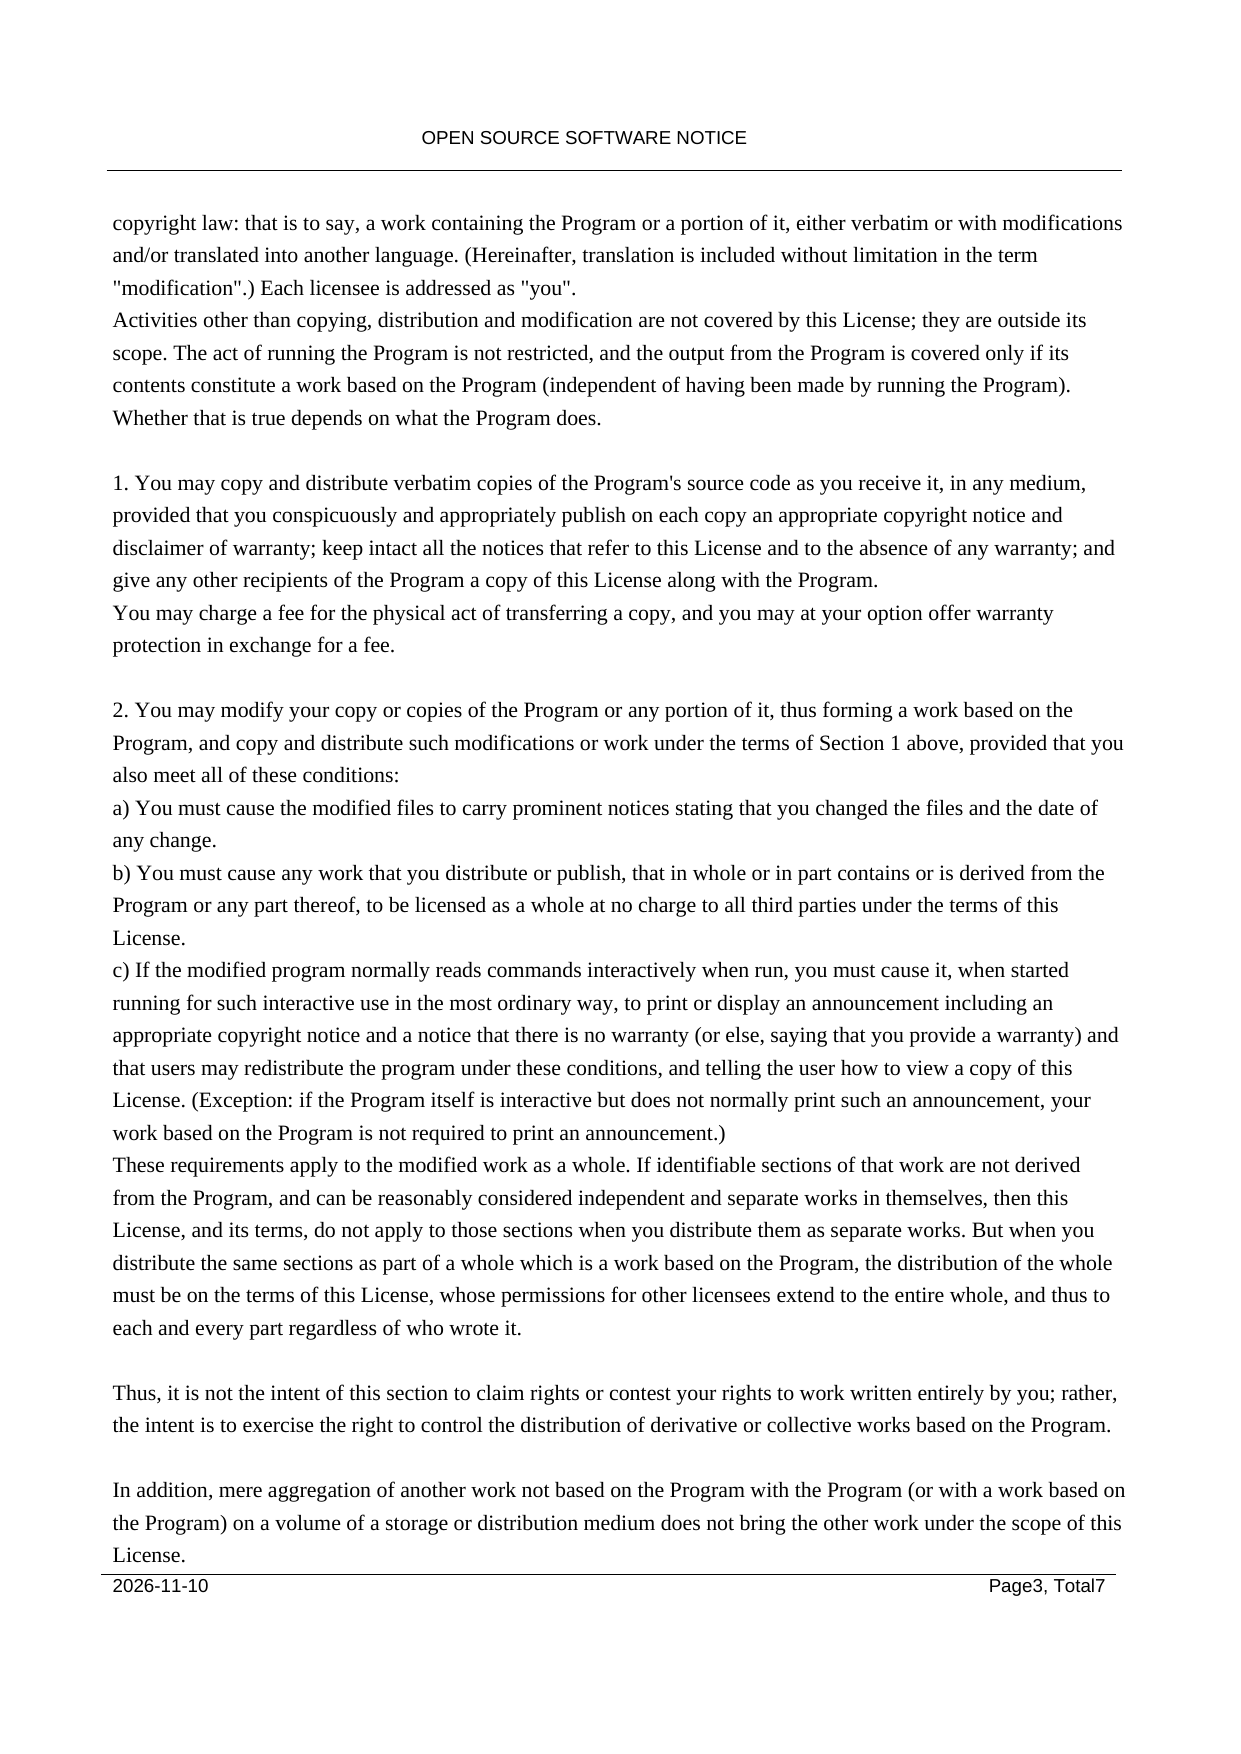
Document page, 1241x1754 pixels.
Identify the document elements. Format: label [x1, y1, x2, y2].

text [112, 206, 1128, 1571]
